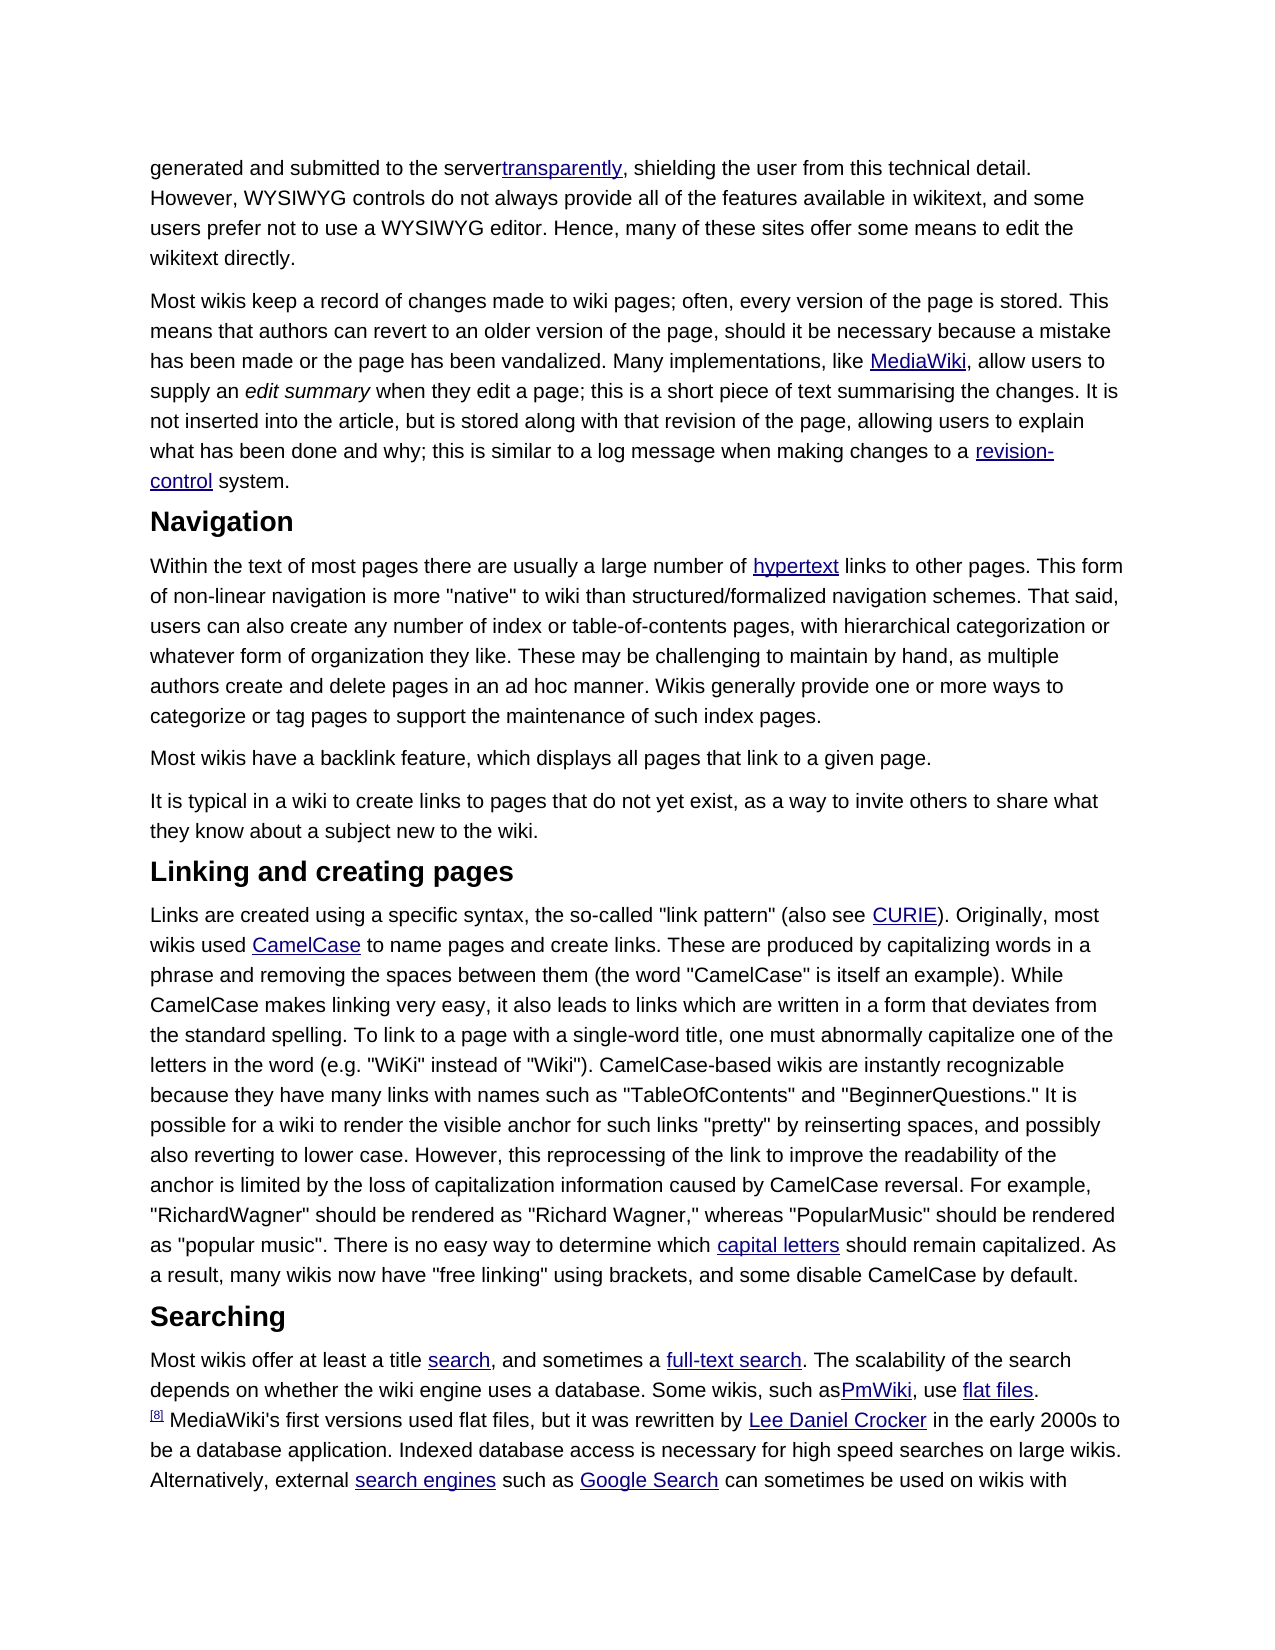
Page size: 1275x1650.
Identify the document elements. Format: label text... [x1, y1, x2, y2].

text Most wikis keep a record of changes made to wiki pages; often, every version of the page is stored. This means that authors can revert to an older version of the page, should it be necessary because a mistake has been made or the page has been vandalized. Many implementations, like MediaWiki, allow users to supply an edit summary when they edit a page; this is a short piece of text summarising the changes. It is not inserted into the article, but is stored along with that revision of the page, allowing users to explain what has been done and why; this is similar to a log message when making changes to a revision-control system. [150, 282, 1125, 492]
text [150, 150, 1125, 270]
text Within the text of most pages there are usually a large number of hypertext links to other pages. This form of non-linear navigation is more "native" to wiki than structured/formalized navigation schemes. That said, users can also create any number of index or table-of-contents pages, with hierarchical categorization or whatever form of organization they like. These may be challenging to maintain by hand, as multiple authors create and delete pages in an ad hoc manner. Wikis generally provide one or more ways to categorize or tag pages to support the maintenance of such index pages. [150, 547, 1125, 727]
text Most wikis have a backlink feature, which displays all pages that link to a given page. [150, 740, 1125, 770]
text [150, 1342, 1125, 1492]
text It is typical in a wiki to create links to pages that do not yet exist, as a way to invite others to share what they know about a subject new to the wiki. [150, 782, 1125, 842]
subtitle Searching [150, 1300, 1125, 1332]
subtitle Linking and creating pages [150, 855, 1125, 887]
subtitle Navigation [150, 505, 1125, 537]
text Links are created using a specific syntax, the so-called "link pattern" (also see CURIE). Originally, most wikis used CamelCase to name pages and create links. These are produced by capitalizing words in a phrase and removing the spaces between them (the word "CamelCase" is itself an example). While CamelCase makes linking very easy, it also leads to links which are written in a form that deviates from the standard spelling. To link to a page with a single-word title, one must abnormally capitalize one of the letters in the word (e.g. "WiKi" instead of "Wiki"). CamelCase-based wikis are instantly recognizable because they have many links with names such as "TableOfContents" and "BeginnerQuestions." It is possible for a wiki to render the visible anchor for such links "pretty" by reinserting spaces, and possibly also reverting to lower case. However, this reprocessing of the link to improve the readability of the anchor is limited by the loss of capitalization information caused by CamelCase reversal. For example, "RichardWagner" should be rendered as "Richard Wagner," whereas "PopularMusic" should be rendered as "popular music". There is no easy way to determine which capital letters should remain capitalized. As a result, many wikis now have "free linking" using brackets, and some disable CamelCase by default. [150, 897, 1125, 1287]
